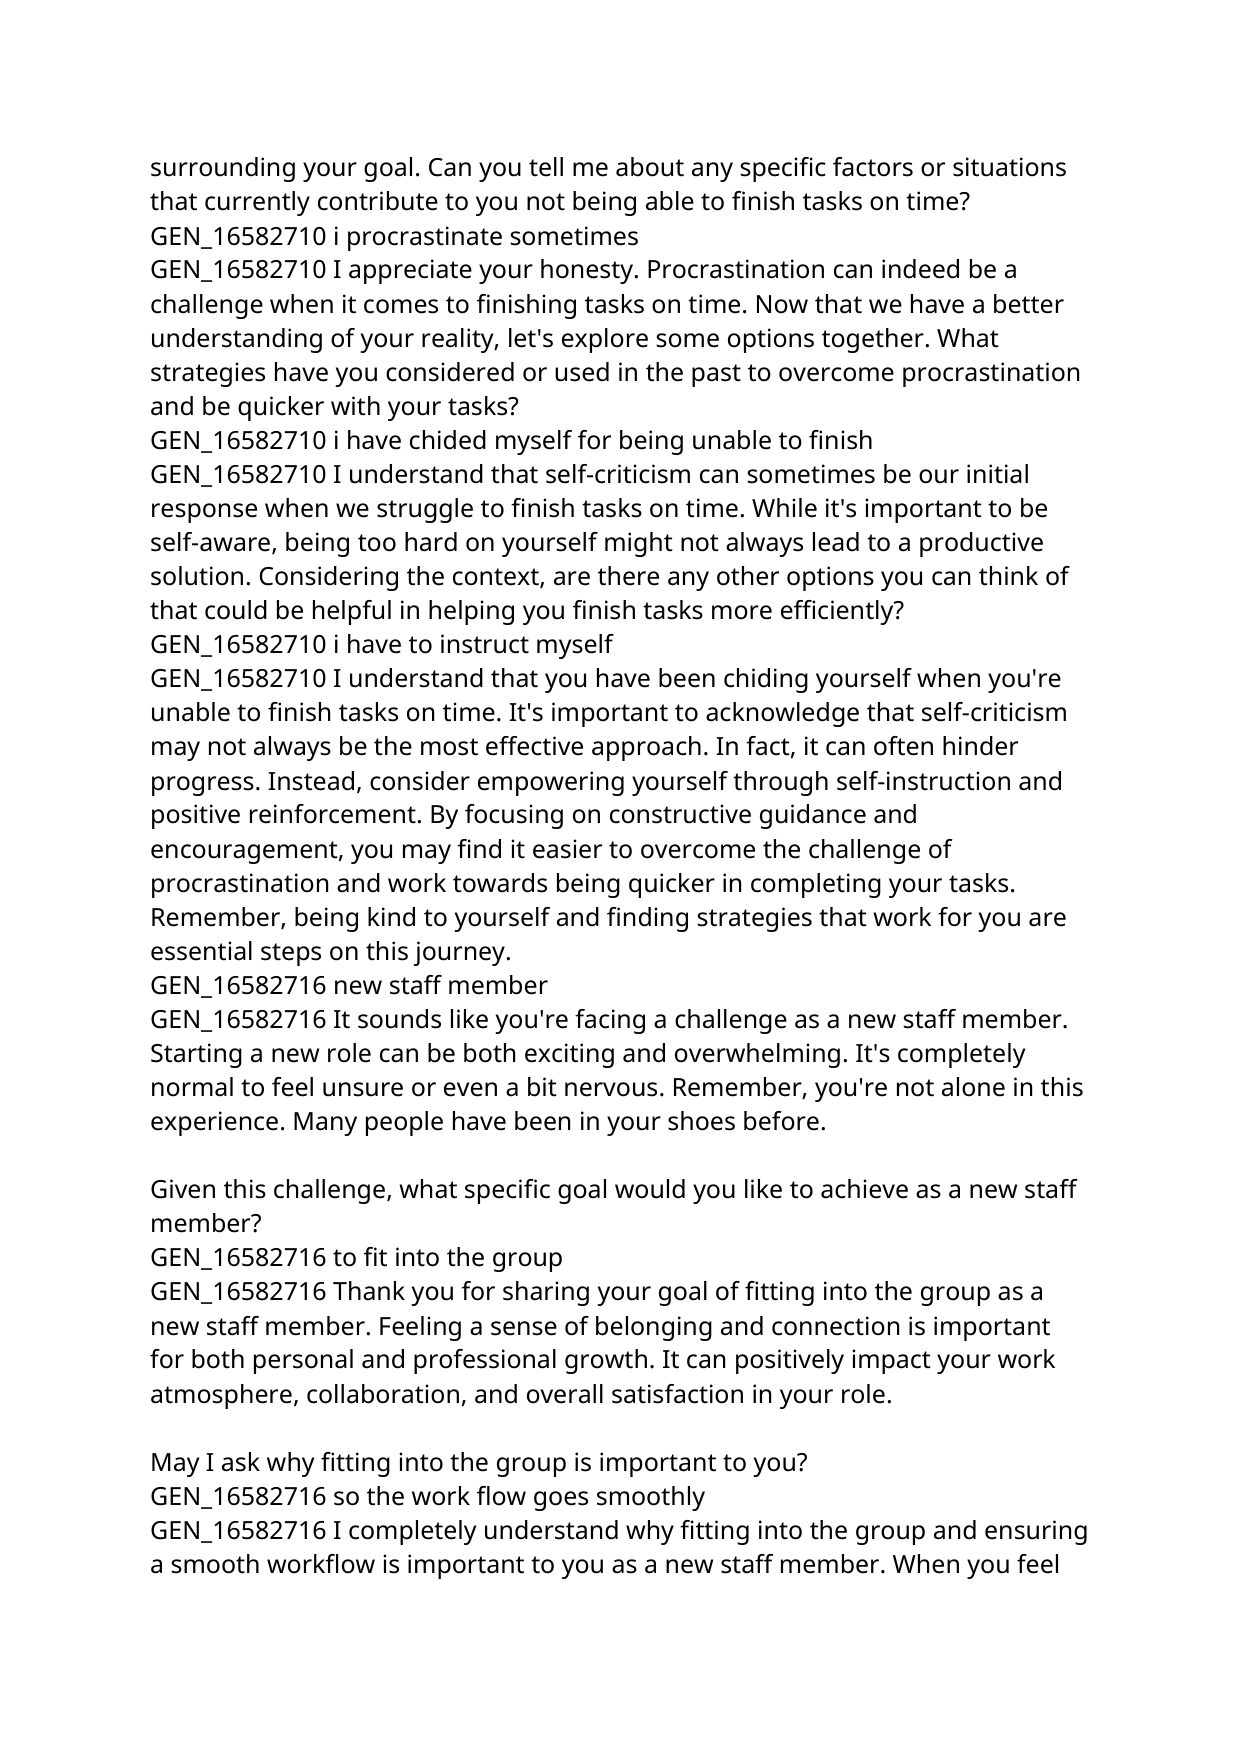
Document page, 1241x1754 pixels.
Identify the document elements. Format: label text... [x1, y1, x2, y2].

text GEN_16582716 Thank you for sharing your goal of fitting into the group as a new staff member. Feeling a sense of belonging and connection is important for both personal and professional growth. It can positively impact your work atmosphere, collaboration, and overall satisfaction in your role. [150, 1274, 1090, 1410]
text May I ask why fitting into the group is important to you? [150, 1444, 1090, 1478]
text GEN_16582710 i procrastinate sometimes [150, 218, 1090, 252]
text GEN_16582710 i have chided myself for being unable to finish [150, 422, 1090, 457]
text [150, 1512, 1090, 1581]
text GEN_16582710 I appreciate your honesty. Procrastination can indeed be a challenge when it comes to finishing tasks on time. Now that we have a better understanding of your reality, let's explore some options together. What strategies have you considered or used in the past to overcome procrastination and be quicker with your tasks? [150, 252, 1090, 422]
text GEN_16582716 It sounds like you're facing a challenge as a new staff member. Starting a new role can be both exciting and overwhelming. It's completely normal to feel unsure or even a bit nervous. Remember, you're not alone in this experience. Many people have been in your shoes before. [150, 1002, 1090, 1138]
text Given this challenge, what specific goal would you like to achieve as a new staff member? [150, 1172, 1090, 1240]
text GEN_16582716 to fit into the group [150, 1240, 1090, 1274]
text GEN_16582710 I understand that self-criticism can sometimes be our initial response when we struggle to finish tasks on time. While it's important to be self-aware, being too hard on yourself might not always lead to a productive solution. Considering the context, are there any other options you can think of that could be helpful in helping you finish tasks more efficiently? [150, 457, 1090, 627]
text GEN_16582710 I understand that you have been chiding yourself when you're unable to finish tasks on time. It's important to acknowledge that self-criticism may not always be the most effective approach. In fact, it can often hinder progress. Instead, consider empowering yourself through self-instruction and positive reinforcement. By focusing on constructive guidance and encouragement, you may find it easier to overcome the challenge of procrastination and work towards being quicker in completing your tasks. Remember, being kind to yourself and finding strategies that work for you are essential steps on this journey. [150, 661, 1090, 967]
text GEN_16582716 so the work flow goes smoothly [150, 1478, 1090, 1512]
text GEN_16582716 new staff member [150, 967, 1090, 1002]
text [150, 150, 1090, 218]
text GEN_16582710 i have to instruct myself [150, 627, 1090, 661]
